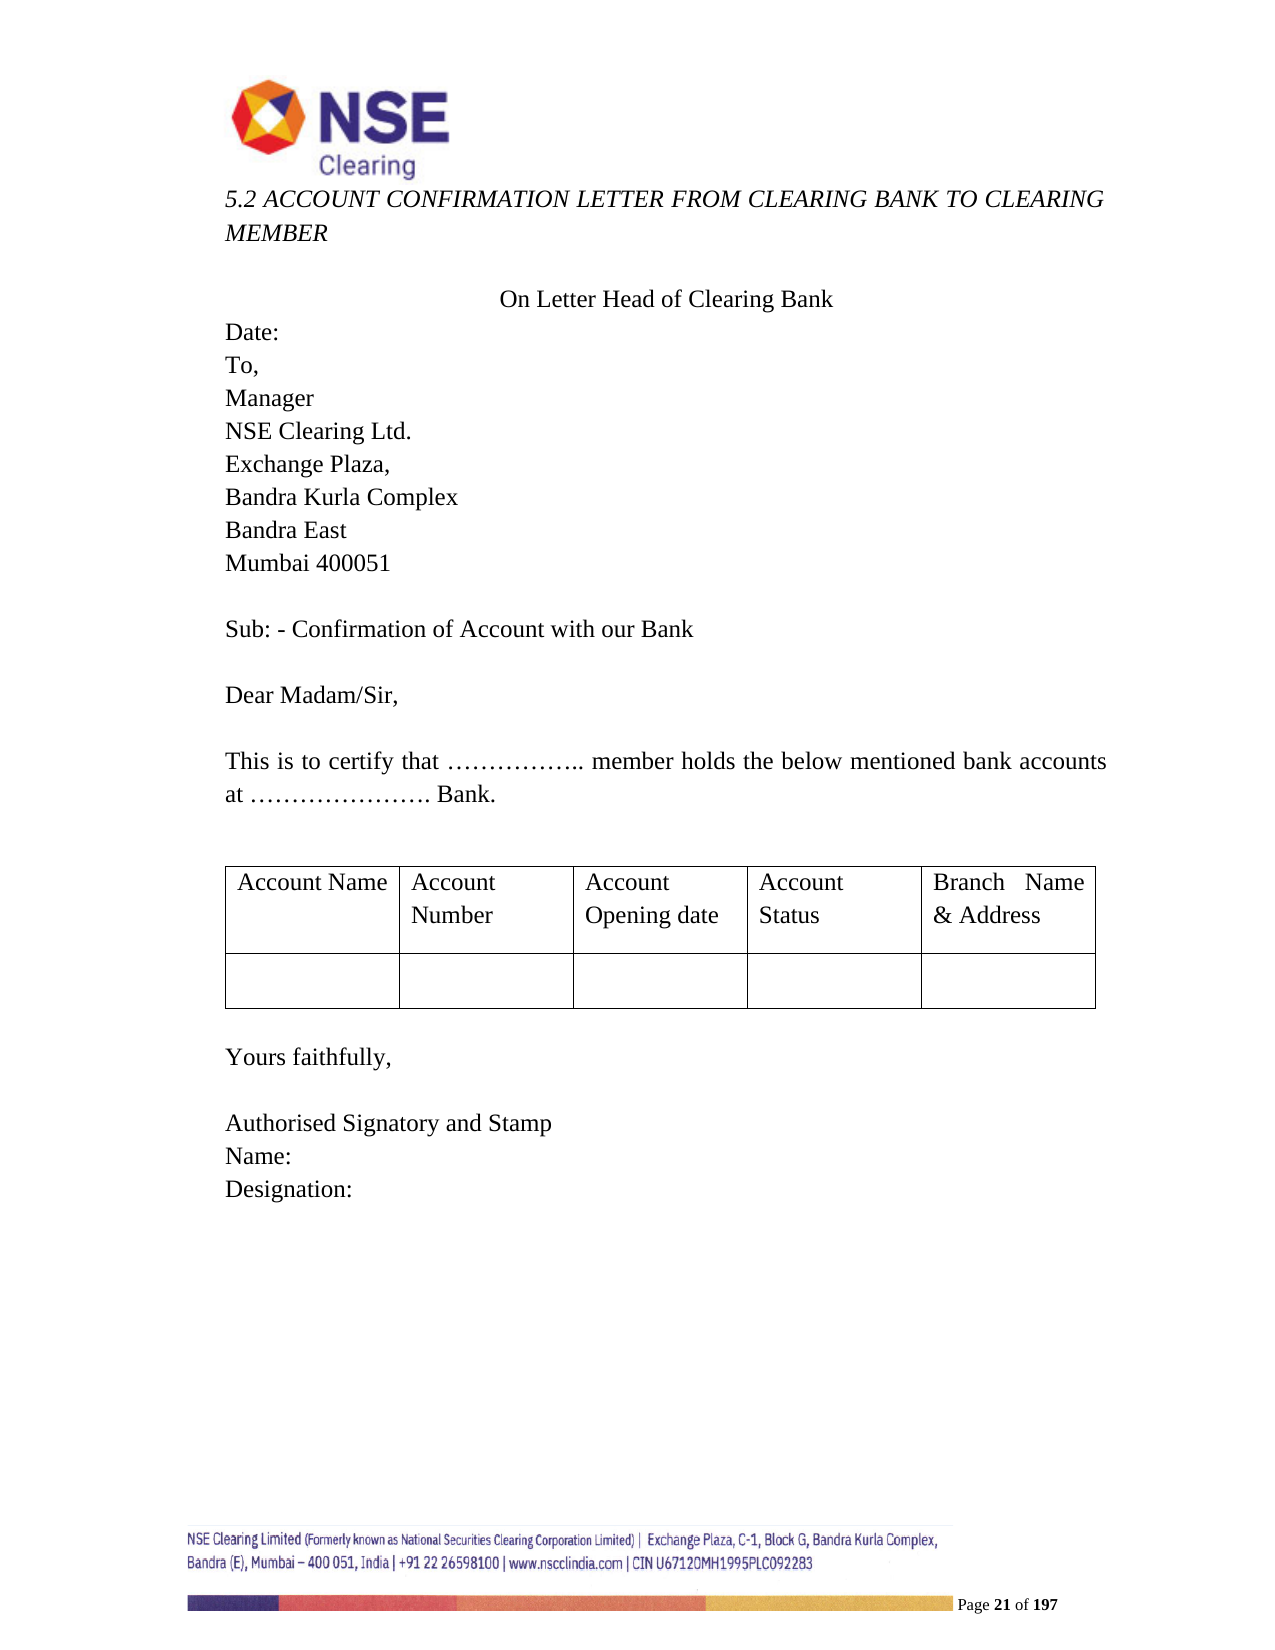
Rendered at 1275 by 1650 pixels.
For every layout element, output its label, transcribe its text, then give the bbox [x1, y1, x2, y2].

table_header Account Name [226, 867, 399, 953]
list Yours faithfully, [225, 1042, 1107, 1071]
list Exchange Plaza, [225, 449, 1107, 477]
list Bandra Kurla Complex [225, 482, 1107, 511]
list This is to certify that …………….. member holds the below mentioned bank accounts at …………………. Bank. [225, 746, 1107, 808]
list Date: [225, 317, 1107, 345]
table_header Branch Name & Address [922, 867, 1095, 953]
list Mumbai 400051 [225, 548, 1107, 577]
list Sub: - Confirmation of Account with our Bank [225, 614, 1107, 643]
picture [187, 1525, 954, 1611]
table_cell [748, 954, 921, 1008]
picture [187, 75, 493, 185]
list Name: [225, 1141, 1107, 1170]
list Authorised Signatory and Stamp [225, 1108, 1107, 1137]
table_header Account Opening date [574, 867, 747, 953]
table_cell [400, 954, 573, 1008]
list On Letter Head of Clearing Bank [225, 284, 1107, 312]
table_cell [226, 954, 399, 1008]
list 5.2 ACCOUNT CONFIRMATION LETTER FROM CLEARING BANK TO CLEARING MEMBER [225, 184, 1107, 246]
list To, [225, 350, 1107, 378]
list Bandra East [225, 515, 1107, 543]
table_cell [922, 954, 1095, 1008]
table_header Account Status [748, 867, 921, 953]
list Manager [225, 383, 1107, 411]
table_header Account Number [400, 867, 573, 953]
list Designation: [225, 1174, 1107, 1203]
list Dear Madam/Sir, [225, 680, 1107, 709]
list NSE Clearing Ltd. [225, 416, 1107, 444]
table_cell [574, 954, 747, 1008]
